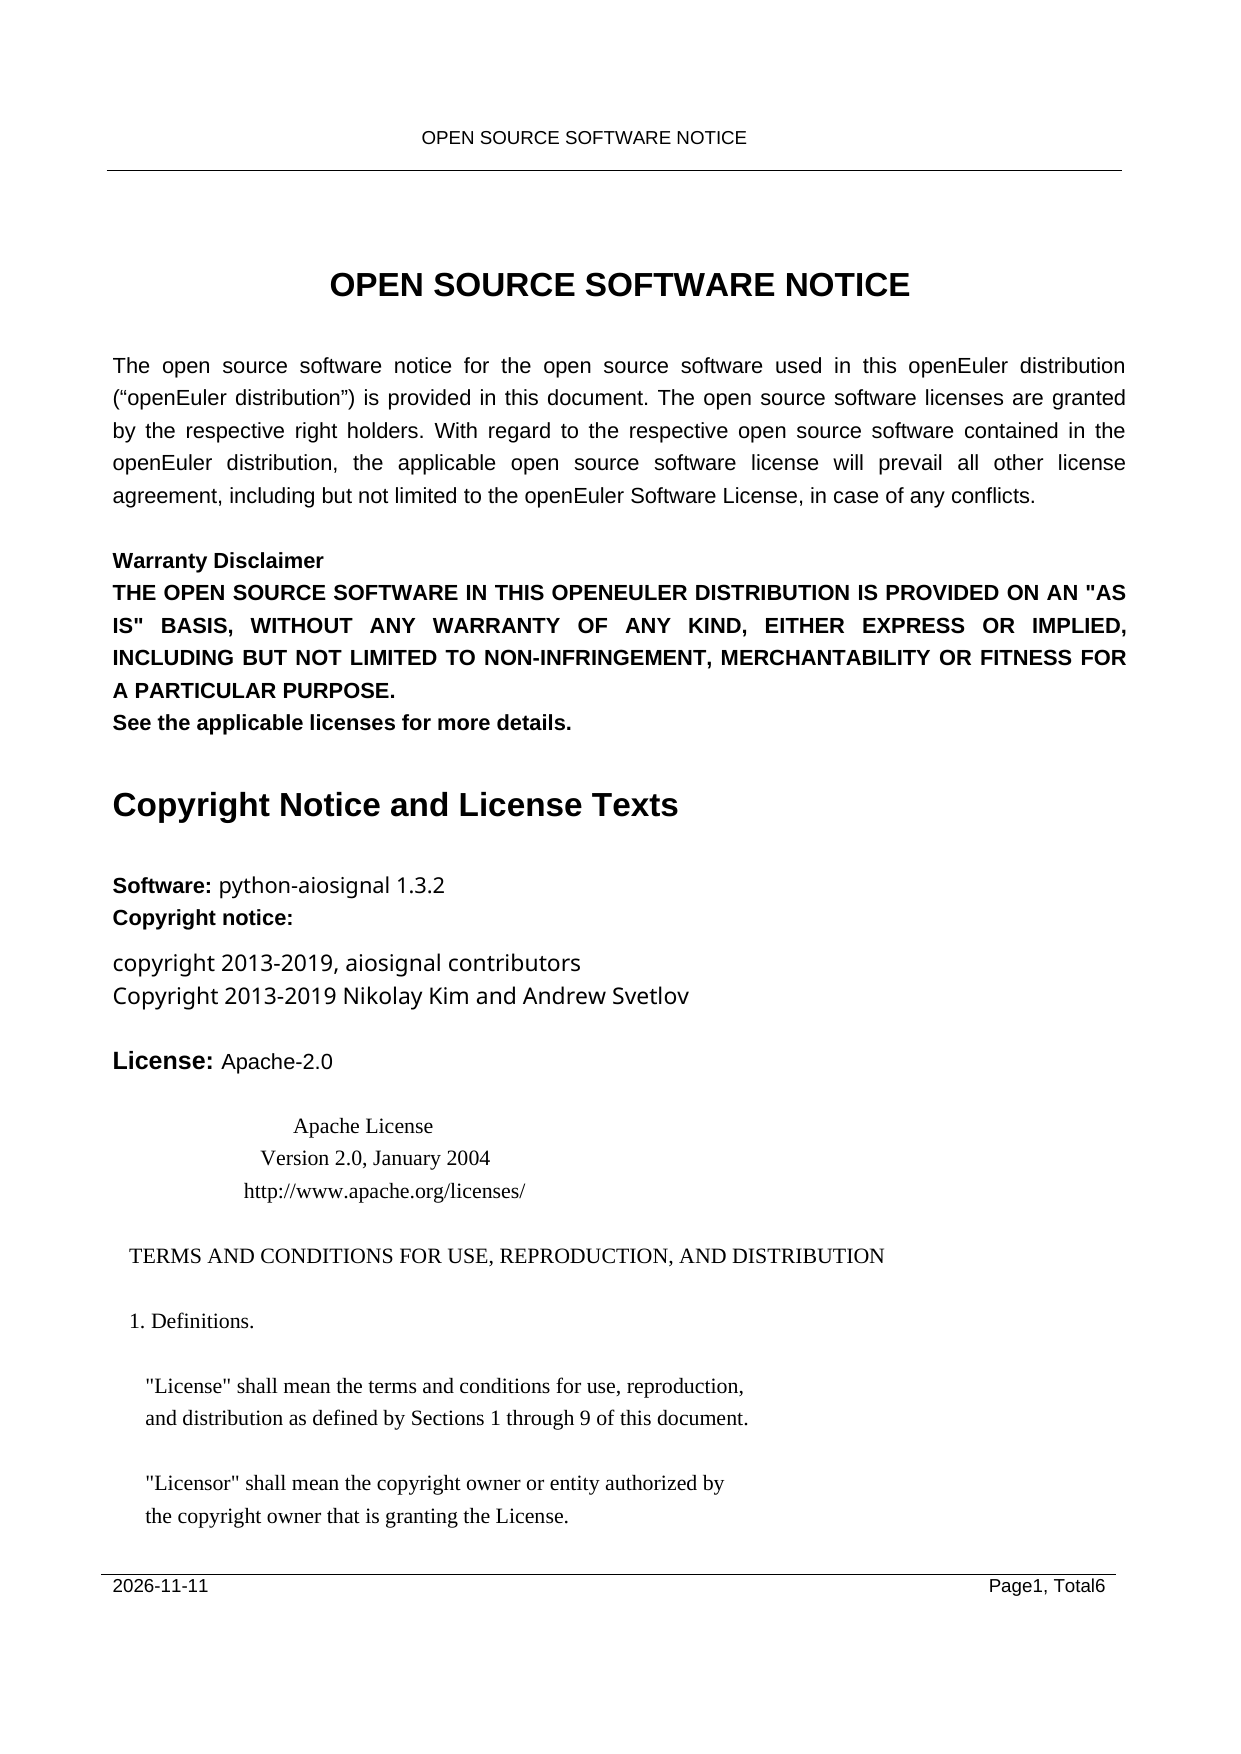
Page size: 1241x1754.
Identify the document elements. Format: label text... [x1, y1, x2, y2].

text THE OPEN SOURCE SOFTWARE IN THIS OPENEULER DISTRIBUTION IS PROVIDED ON AN "AS IS" BASIS, WITHOUT ANY WARRANTY OF ANY KIND, EITHER EXPRESS OR IMPLIED, INCLUDING BUT NOT LIMITED TO NON-INFRINGEMENT, MERCHANTABILITY OR FITNESS FOR A PARTICULAR PURPOSE. See the applicable licenses for more details. [112, 576, 1128, 739]
text copyright 2013-2019, aiosignal contributors Copyright 2013-2019 Nikolay Kim and Andrew Svetlov [112, 947, 1128, 1044]
text License: Apache-2.0 [112, 1044, 1128, 1077]
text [112, 1077, 1128, 1532]
title Software: python-aiosignal 1.3.2 [112, 869, 1128, 901]
text The open source software notice for the open source software used in this openEuler distribution (“openEuler distribution”) is provided in this document. The open source software licenses are granted by the respective right holders. With regard to the respective open source software contained in the openEuler distribution, the applicable open source software license will prevail all other license agreement, including but not limited to the openEuler Software License, in case of any conflicts. [112, 349, 1128, 511]
text Copyright Notice and License Texts [112, 771, 1128, 836]
text Warranty Disclaimer [112, 544, 1128, 576]
text OPEN SOURCE SOFTWARE NOTICE [112, 251, 1128, 316]
text Copyright notice: [112, 901, 1128, 934]
